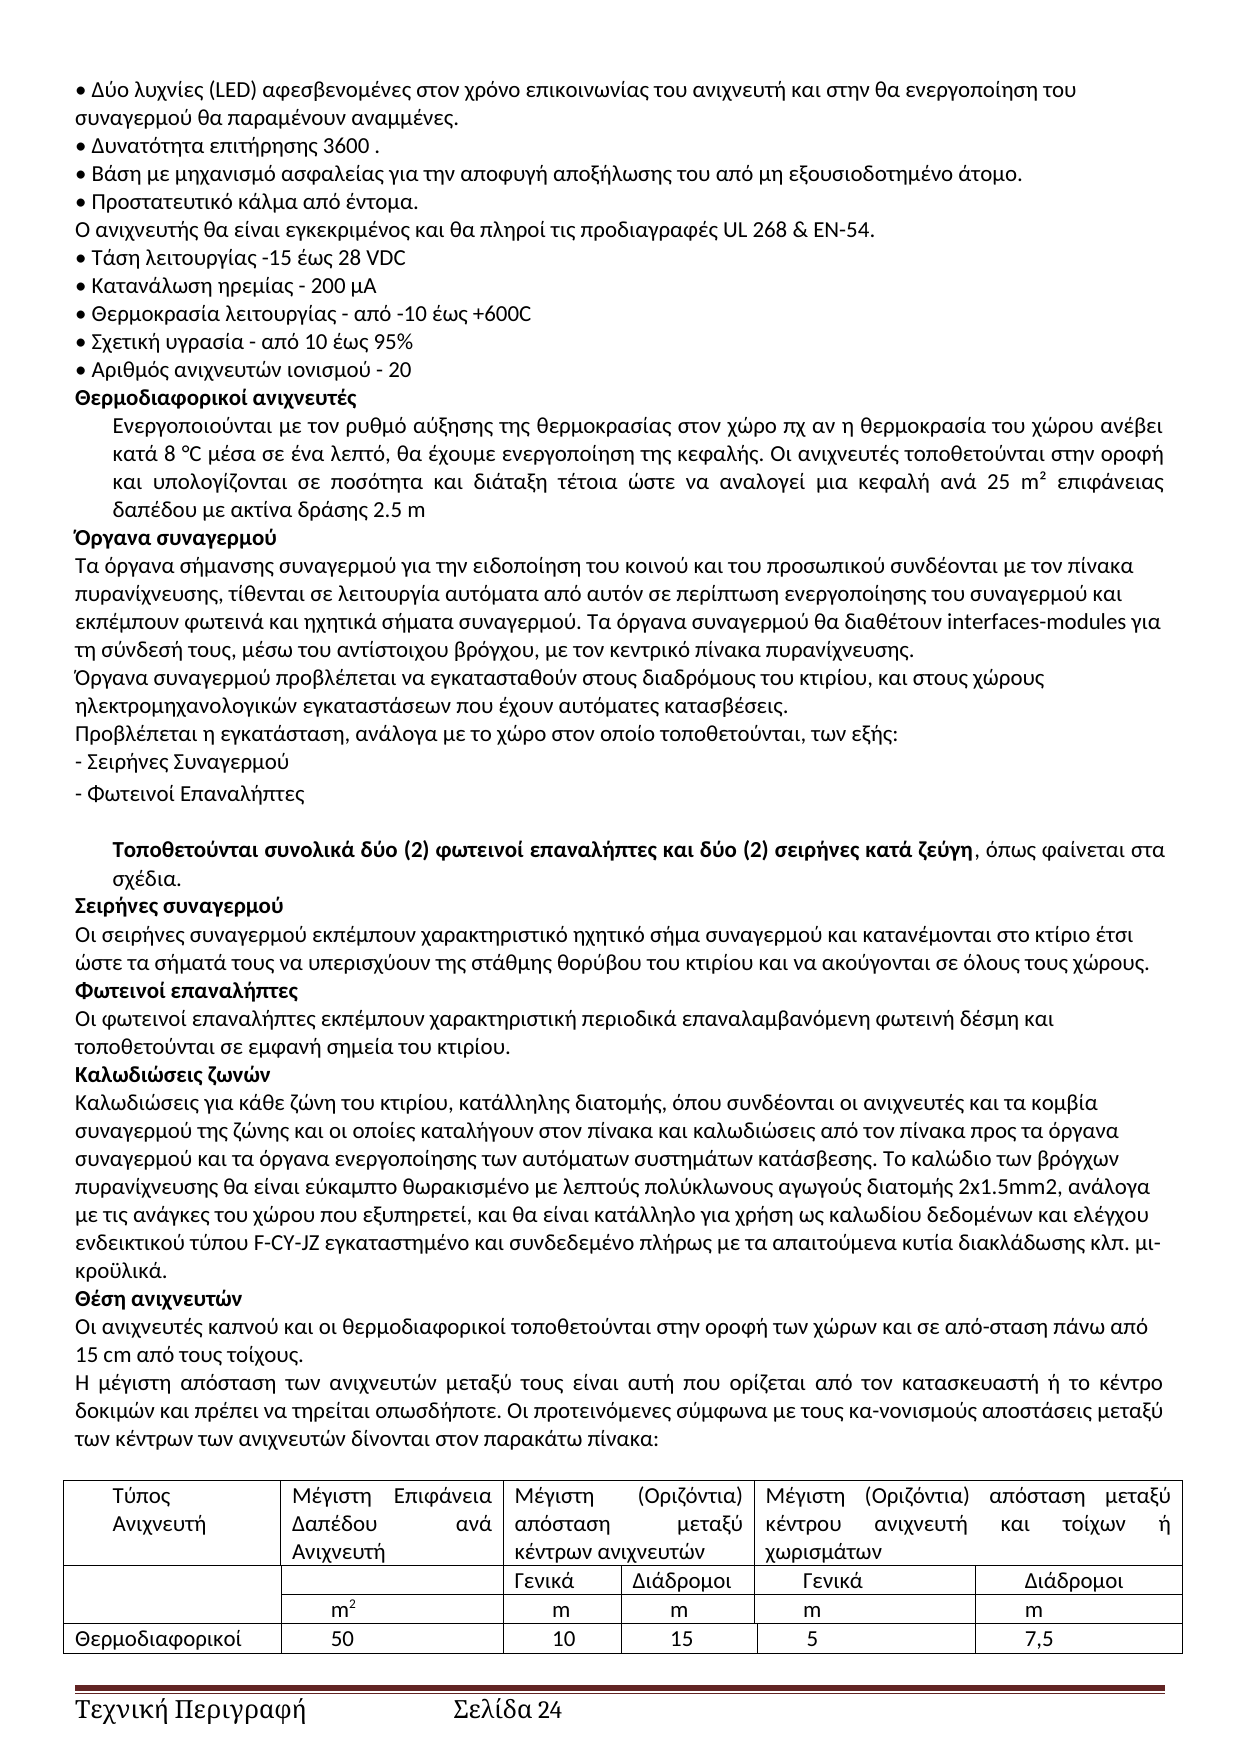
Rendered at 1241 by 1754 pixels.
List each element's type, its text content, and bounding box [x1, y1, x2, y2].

table_cell m [622, 1595, 754, 1623]
text - Σειρήνες Συναγερμού [75, 747, 1165, 776]
table_cell Διάδρομοι [976, 1566, 1182, 1594]
table_cell 50 [282, 1624, 503, 1652]
table_cell m [504, 1595, 621, 1623]
text Φωτεινοί επαναλήπτες [75, 976, 1165, 1004]
table_cell 7,5 [976, 1624, 1182, 1652]
text Καλωδιώσεις ζωνών [75, 1060, 1165, 1088]
table_cell [64, 1566, 281, 1623]
table_cell Γενικά [504, 1566, 621, 1594]
table_cell 5 [758, 1624, 975, 1652]
table_cell 10 [504, 1624, 621, 1652]
text Θερμοδιαφορικοί ανιχνευτές [75, 383, 1165, 411]
table_cell m [755, 1595, 975, 1623]
table_header Τύπος Ανιχνευτή [64, 1481, 280, 1565]
text Όργανα συναγερμού [75, 523, 1165, 551]
text Οι ανιχνευτές καπνού και οι θερμοδιαφορικοί τοποθετούνται στην οροφή των χώρων και σε από-σταση πάνω από 15 cm από τους τοίχους. [75, 1312, 1165, 1368]
text • Σχετική υγρασία - από 10 έως 95% [75, 327, 1165, 355]
text Ο ανιχνευτής θα είναι εγκεκριμένος και θα πληροί τις προδιαγραφές UL 268 & EN-54. [75, 215, 1165, 243]
table_header Μέγιστη (Οριζόντια) απόσταση μεταξύ κέντρων ανιχνευτών [504, 1481, 754, 1565]
text Καλωδιώσεις για κάθε ζώνη του κτιρίου, κατάλληλης διατομής, όπου συνδέονται οι ανιχνευτές και τα κομβία συναγερμού της ζώνης και οι οποίες καταλήγουν στον πίνακα και καλωδιώσεις από τον πίνακα προς τα όργανα συναγερμού και τα όργανα ενεργοποίησης των αυτόματων συστημάτων κατάσβεσης. Το καλώδιο των βρόγχων πυρανίχνευσης θα είναι εύκαμπτο θωρακισμένο με λεπτούς πολύκλωνους αγωγούς διατομής 2x1.5mm2, ανάλογα με τις ανάγκες του χώρου που εξυπηρετεί, και θα είναι κατάλληλο για χρήση ως καλωδίου δεδομένων και ελέγχου ενδεικτικού τύπου F-CY-JΖ εγκαταστημένο και συνδεδεμένο πλήρως με τα απαιτούμενα κυτία διακλάδωσης κλπ. μι-κροϋλικά. [75, 1088, 1165, 1284]
text • Τάση λειτουργίας -15 έως 28 VDC [75, 243, 1165, 271]
text • Κατανάλωση ηρεμίας - 200 μA [75, 271, 1165, 299]
table_cell m2 [282, 1595, 503, 1623]
text • Θερμοκρασία λειτουργίας - από -10 έως +600C [75, 299, 1165, 327]
text • Δυνατότητα επιτήρησης 3600 . [75, 131, 1165, 159]
table_cell 15 [622, 1624, 757, 1652]
text Οι σειρήνες συναγερμού εκπέμπουν χαρακτηριστικό ηχητικό σήμα συναγερμού και κατανέμονται στο κτίριο έτσι ώστε τα σήματά τους να υπερισχύουν της στάθμης θορύβου του κτιρίου και να ακούγονται σε όλους τους χώρους. [75, 920, 1165, 976]
text • Βάση με μηχανισμό ασφαλείας για την αποφυγή αποξήλωσης του από μη εξουσιοδοτημένο άτομο. [75, 159, 1165, 187]
text Ενεργοποιούνται με τον ρυθμό αύξησης της θερμοκρασίας στον χώρο πχ αν η θερμοκρασία του χώρου ανέβει κατά 8 °C μέσα σε ένα λεπτό, θα έχουμε ενεργοποίηση της κεφαλής. Οι ανιχνευτές τοποθετούνται στην οροφή και υπολογίζονται σε ποσότητα και διάταξη τέτοια ώστε να αναλογεί μια κεφαλή ανά 25 m² επιφάνειας δαπέδου με ακτίνα δράσης 2.5 m [112, 411, 1165, 523]
table_header Μέγιστη Επιφάνεια Δαπέδου ανά Ανιχνευτή [281, 1481, 503, 1565]
text Τα όργανα σήμανσης συναγερμού για την ειδοποίηση του κοινού και του προσωπικού συνδέονται με τον πίνακα πυρανίχνευσης, τίθενται σε λειτουργία αυτόματα από αυτόν σε περίπτωση ενεργοποίησης του συναγερμού και εκπέμπουν φωτεινά και ηχητικά σήματα συναγερμού. Τα όργανα συναγερμού θα διαθέτουν interfaces-modules για τη σύνδεσή τους, μέσω του αντίστοιχου βρόγχου, με τον κεντρικό πίνακα πυρανίχνευσης. [75, 551, 1165, 663]
text - Φωτεινοί Επαναλήπτες [75, 779, 1165, 808]
text • Δύο λυχνίες (LED) αφεσβενομένες στον χρόνο επικοινωνίας του ανιχνευτή και στην θα ενεργοποίηση του συναγερμού θα παραμένουν αναμμένες. [75, 75, 1165, 131]
text • Αριθμός ανιχνευτών ιονισμού - 20 [75, 355, 1165, 383]
text Θέση ανιχνευτών [75, 1284, 1165, 1312]
table_cell [282, 1566, 503, 1594]
text Σειρήνες συναγερμού [75, 892, 1165, 920]
table_cell m [976, 1595, 1182, 1623]
text Οι φωτεινοί επαναλήπτες εκπέμπουν χαρακτηριστική περιοδικά επαναλαμβανόμενη φωτεινή δέσμη και τοποθετούνται σε εμφανή σημεία του κτιρίου. [75, 1004, 1165, 1060]
table_header Μέγιστη (Οριζόντια) απόσταση μεταξύ κέντρου ανιχνευτή και τοίχων ή χωρισμάτων [755, 1481, 1182, 1565]
text Προβλέπεται η εγκατάσταση, ανάλογα με το χώρο στον οποίο τοποθετούνται, των εξής: [75, 719, 1165, 747]
table_cell Διάδρομοι [622, 1566, 754, 1594]
text Τοποθετούνται συνολικά δύο (2) φωτεινοί επαναλήπτες και δύο (2) σειρήνες κατά ζεύγη, όπως φαίνεται στα σχέδια. [112, 836, 1165, 892]
table_cell Γενικά [755, 1566, 975, 1594]
table_cell Θερμοδιαφορικοί [64, 1624, 281, 1652]
text Όργανα συναγερμού προβλέπεται να εγκατασταθούν στους διαδρόμους του κτιρίου, και στους χώρους ηλεκτρομηχανολογικών εγκαταστάσεων που έχουν αυτόματες κατασβέσεις. [75, 663, 1165, 719]
text • Προστατευτικό κάλμα από έντομα. [75, 187, 1165, 215]
text Η μέγιστη απόσταση των ανιχνευτών μεταξύ τους είναι αυτή που ορίζεται από τον κατασκευαστή ή το κέντρο δοκιμών και πρέπει να τηρείται οπωσδήποτε. Οι προτεινόμενες σύμφωνα με τους κα-νονισμούς αποστάσεις μεταξύ των κέντρων των ανιχνευτών δίνονται στον παρακάτω πίνακα: [75, 1368, 1165, 1452]
